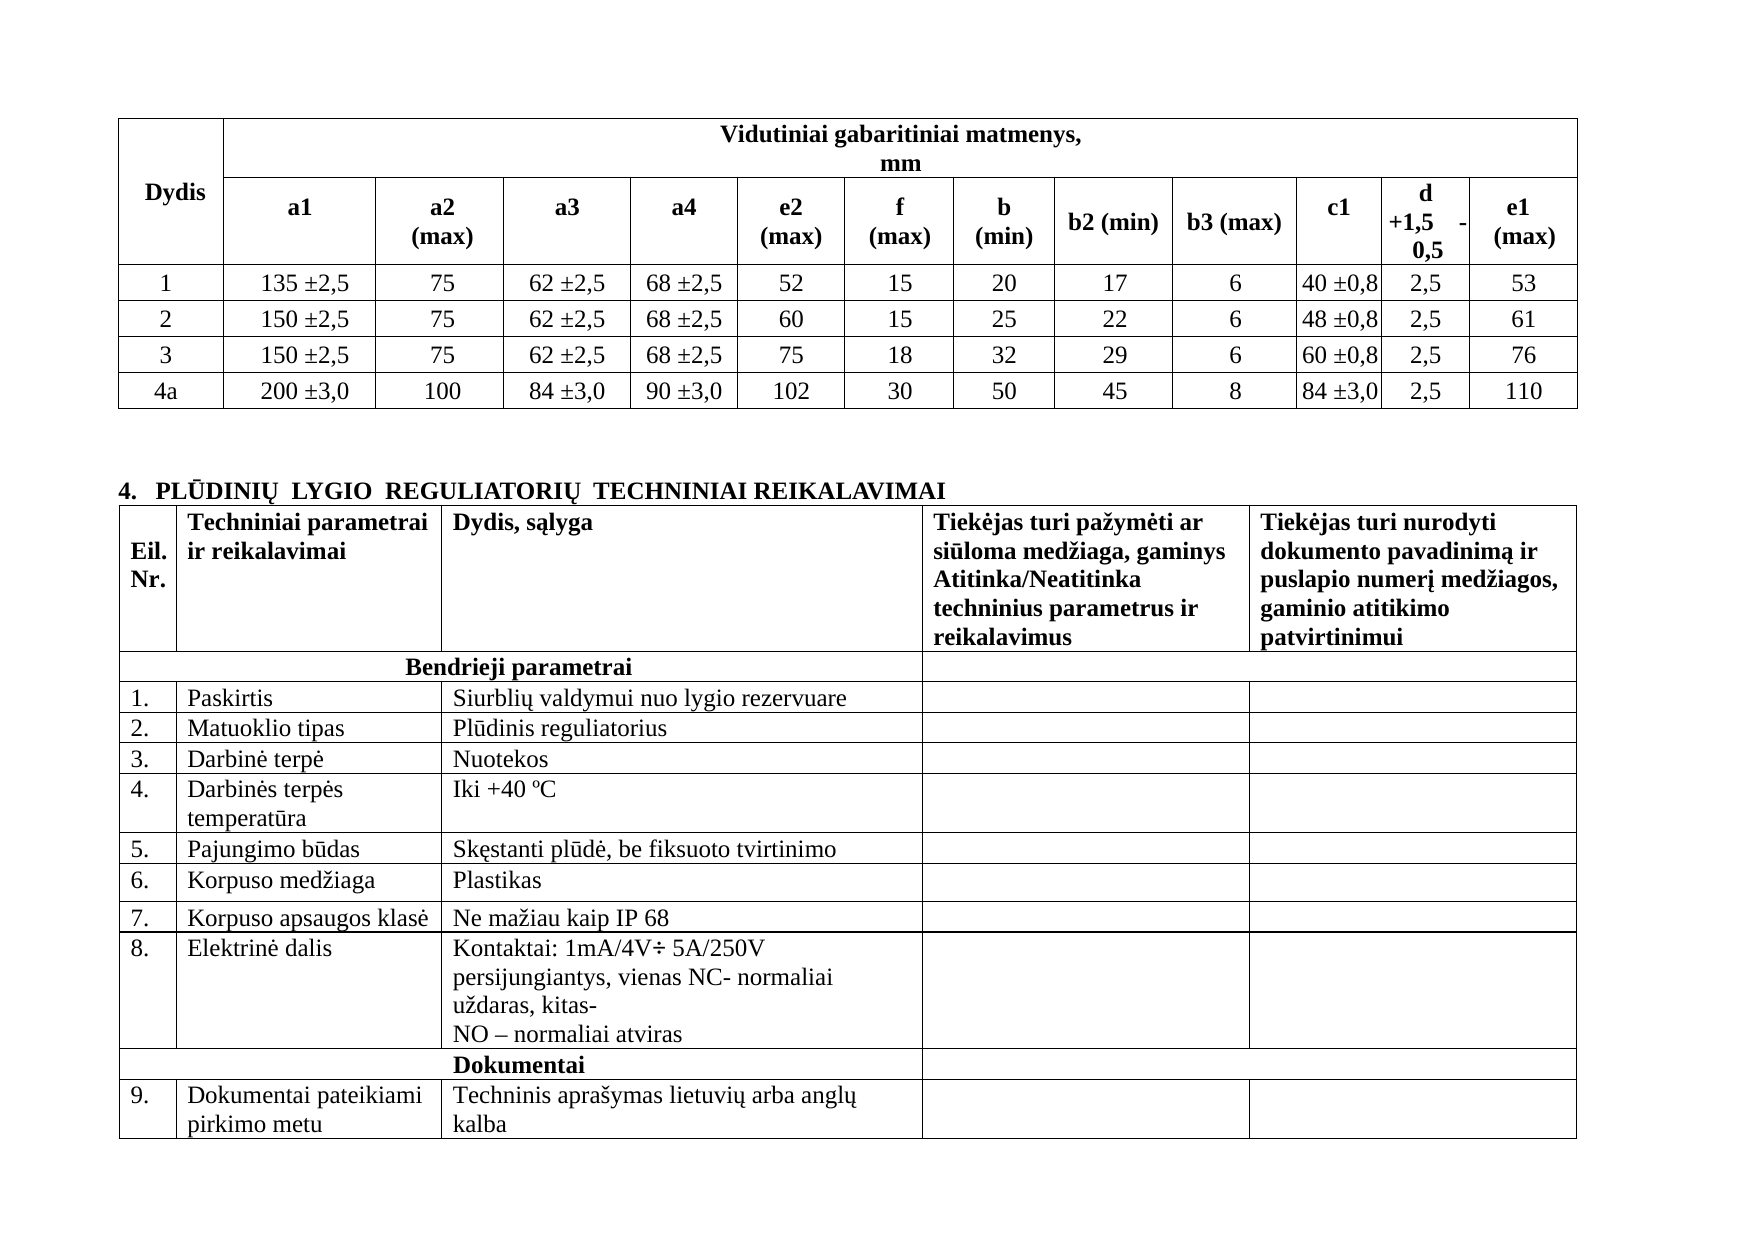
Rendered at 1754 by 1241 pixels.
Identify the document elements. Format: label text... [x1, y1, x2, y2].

table_cell [923, 833, 1249, 863]
table_cell 135 ±2,5 [224, 265, 375, 300]
table_header Eil. Nr. [120, 506, 176, 651]
table_cell f (max) [845, 178, 953, 264]
table_cell 2,5 [1382, 373, 1469, 408]
table_cell 75 [376, 337, 503, 372]
table_cell 60 ±0,8 [1297, 337, 1381, 372]
table_cell 15 [845, 265, 953, 300]
table_cell b (min) [954, 178, 1054, 264]
table_cell 75 [738, 337, 844, 372]
table_cell Korpuso medžiaga [177, 864, 441, 901]
table_cell d +1,5 -0,5 [1382, 178, 1469, 264]
table_cell Korpuso apsaugos klasė [177, 902, 441, 931]
table_cell 32 [954, 337, 1054, 372]
table_cell Plastikas [442, 864, 922, 901]
table_cell 3 [119, 337, 223, 372]
table_cell 40 ±0,8 [1297, 265, 1381, 300]
table_cell 48 ±0,8 [1297, 301, 1381, 336]
table_header Tiekėjas turi pažymėti ar siūloma medžiaga, gaminys Atitinka/Neatitinka techninius parametrus ir reikalavimus [923, 506, 1249, 651]
table_cell 2,5 [1382, 337, 1469, 372]
table_cell e1 (max) [1470, 178, 1577, 264]
table_cell 4a [119, 373, 223, 408]
table_cell 20 [954, 265, 1054, 300]
table_cell [923, 774, 1249, 832]
table_cell Darbinės terpės temperatūra [177, 774, 441, 832]
table_cell 200 ±3,0 [224, 373, 375, 408]
table_cell Siurblių valdymui nuo lygio rezervuare [442, 682, 922, 712]
table_cell 50 [954, 373, 1054, 408]
table_cell 62 ±2,5 [504, 265, 630, 300]
table_header Dydis [119, 119, 223, 264]
table_cell Iki +40 ºC [442, 774, 922, 832]
table_cell 68 ±2,5 [631, 337, 737, 372]
table_cell [1250, 682, 1576, 712]
table_cell [923, 1049, 1249, 1079]
table_cell 68 ±2,5 [631, 265, 737, 300]
table_cell 84 ±3,0 [504, 373, 630, 408]
table_cell Bendrieji parametrai [176, 652, 922, 681]
table_cell 90 ±3,0 [631, 373, 737, 408]
table_cell [923, 864, 1249, 901]
table_cell 60 [738, 301, 844, 336]
table_cell b3 (max) [1173, 178, 1296, 264]
table_cell a3 [504, 178, 630, 264]
subtitle PLŪDINIŲ LYGIO REGULIATORIŲ TECHNINIAI REIKALAVIMAI [118, 476, 1577, 505]
table_cell a4 [631, 178, 737, 264]
table_cell 110 [1470, 373, 1577, 408]
table_cell b2 (min) [1055, 178, 1172, 264]
table_cell [923, 933, 1249, 1048]
table_cell 29 [1055, 337, 1172, 372]
table_cell 6 [1173, 265, 1296, 300]
table_cell [1250, 933, 1576, 1048]
table_cell 6 [1173, 301, 1296, 336]
table_cell 18 [845, 337, 953, 372]
table_cell 25 [954, 301, 1054, 336]
table_cell Dokumentai [176, 1049, 922, 1079]
table_cell 2 [119, 301, 223, 336]
table_cell 62 ±2,5 [504, 301, 630, 336]
table_cell 150 ±2,5 [224, 337, 375, 372]
table_cell a2 (max) [376, 178, 503, 264]
table_cell Nuotekos [442, 743, 922, 773]
table_cell [1250, 864, 1576, 901]
table_cell a1 [224, 178, 375, 264]
table_cell 5. [120, 833, 176, 863]
table_header Dydis, sąlyga [442, 506, 922, 651]
table_cell 68 ±2,5 [631, 301, 737, 336]
table_cell 2,5 [1382, 265, 1469, 300]
table_cell Pajungimo būdas [177, 833, 441, 863]
table_cell 75 [376, 265, 503, 300]
table_cell [1249, 1049, 1576, 1079]
table_cell 6. [120, 864, 176, 901]
table_cell 9. [120, 1080, 176, 1138]
table_cell [1250, 774, 1576, 832]
table_cell 17 [1055, 265, 1172, 300]
table_cell 45 [1055, 373, 1172, 408]
table_header Tiekėjas turi nurodyti dokumento pavadinimą ir puslapio numerį medžiagos, gaminio atitikimo patvirtinimui [1250, 506, 1576, 651]
table_cell 1. [120, 682, 176, 712]
table_cell 2. [120, 713, 176, 742]
table_cell 61 [1470, 301, 1577, 336]
table_cell Kontaktai: 1mA/4V÷ 5A/250V persijungiantys, vienas NC- normaliai uždaras, kitas- NO – normaliai atviras [442, 933, 922, 1048]
table_cell 150 ±2,5 [224, 301, 375, 336]
table_cell 3. [120, 743, 176, 773]
table_cell 7. [120, 902, 176, 931]
table_cell Elektrinė dalis [177, 933, 441, 1048]
table_cell [1249, 652, 1576, 681]
table_cell 8. [120, 933, 176, 1048]
table_cell [923, 652, 1249, 681]
table_cell [923, 902, 1249, 931]
table_cell 22 [1055, 301, 1172, 336]
table_cell 1 [119, 265, 223, 300]
table_cell Paskirtis [177, 682, 441, 712]
table_cell [923, 713, 1249, 742]
table_cell Darbinė terpė [177, 743, 441, 773]
table_cell Dokumentai pateikiami pirkimo metu [177, 1080, 441, 1138]
table_cell e2 (max) [738, 178, 844, 264]
table_cell 53 [1470, 265, 1577, 300]
table_cell Plūdinis reguliatorius [442, 713, 922, 742]
table_cell 15 [845, 301, 953, 336]
table_cell 76 [1470, 337, 1577, 372]
table_cell [1250, 1080, 1576, 1138]
table_cell Ne mažiau kaip IP 68 [442, 902, 922, 931]
table_cell 62 ±2,5 [504, 337, 630, 372]
table_cell 102 [738, 373, 844, 408]
table_cell Matuoklio tipas [177, 713, 441, 742]
table_cell [120, 652, 176, 681]
table_cell 100 [376, 373, 503, 408]
table_header Techniniai parametrai ir reikalavimai [177, 506, 441, 651]
table_cell 4. [120, 774, 176, 832]
table_cell Skęstanti plūdė, be fiksuoto tvirtinimo [442, 833, 922, 863]
table_cell 84 ±3,0 [1297, 373, 1381, 408]
table_cell [923, 682, 1249, 712]
table_cell [120, 1049, 176, 1079]
table_header Vidutiniai gabaritiniai matmenys, mm [224, 119, 1577, 177]
table_cell [1250, 743, 1576, 773]
table_cell 6 [1173, 337, 1296, 372]
table_cell [923, 1080, 1249, 1138]
table_cell 8 [1173, 373, 1296, 408]
table_cell [1250, 902, 1576, 931]
table_cell [923, 743, 1249, 773]
table_cell Techninis aprašymas lietuvių arba anglų kalba [442, 1080, 922, 1138]
table_cell 75 [376, 301, 503, 336]
table_cell c1 [1297, 178, 1381, 264]
table_cell [1250, 713, 1576, 742]
table_cell [1250, 833, 1576, 863]
table_cell 52 [738, 265, 844, 300]
table_cell 2,5 [1382, 301, 1469, 336]
table_cell 30 [845, 373, 953, 408]
